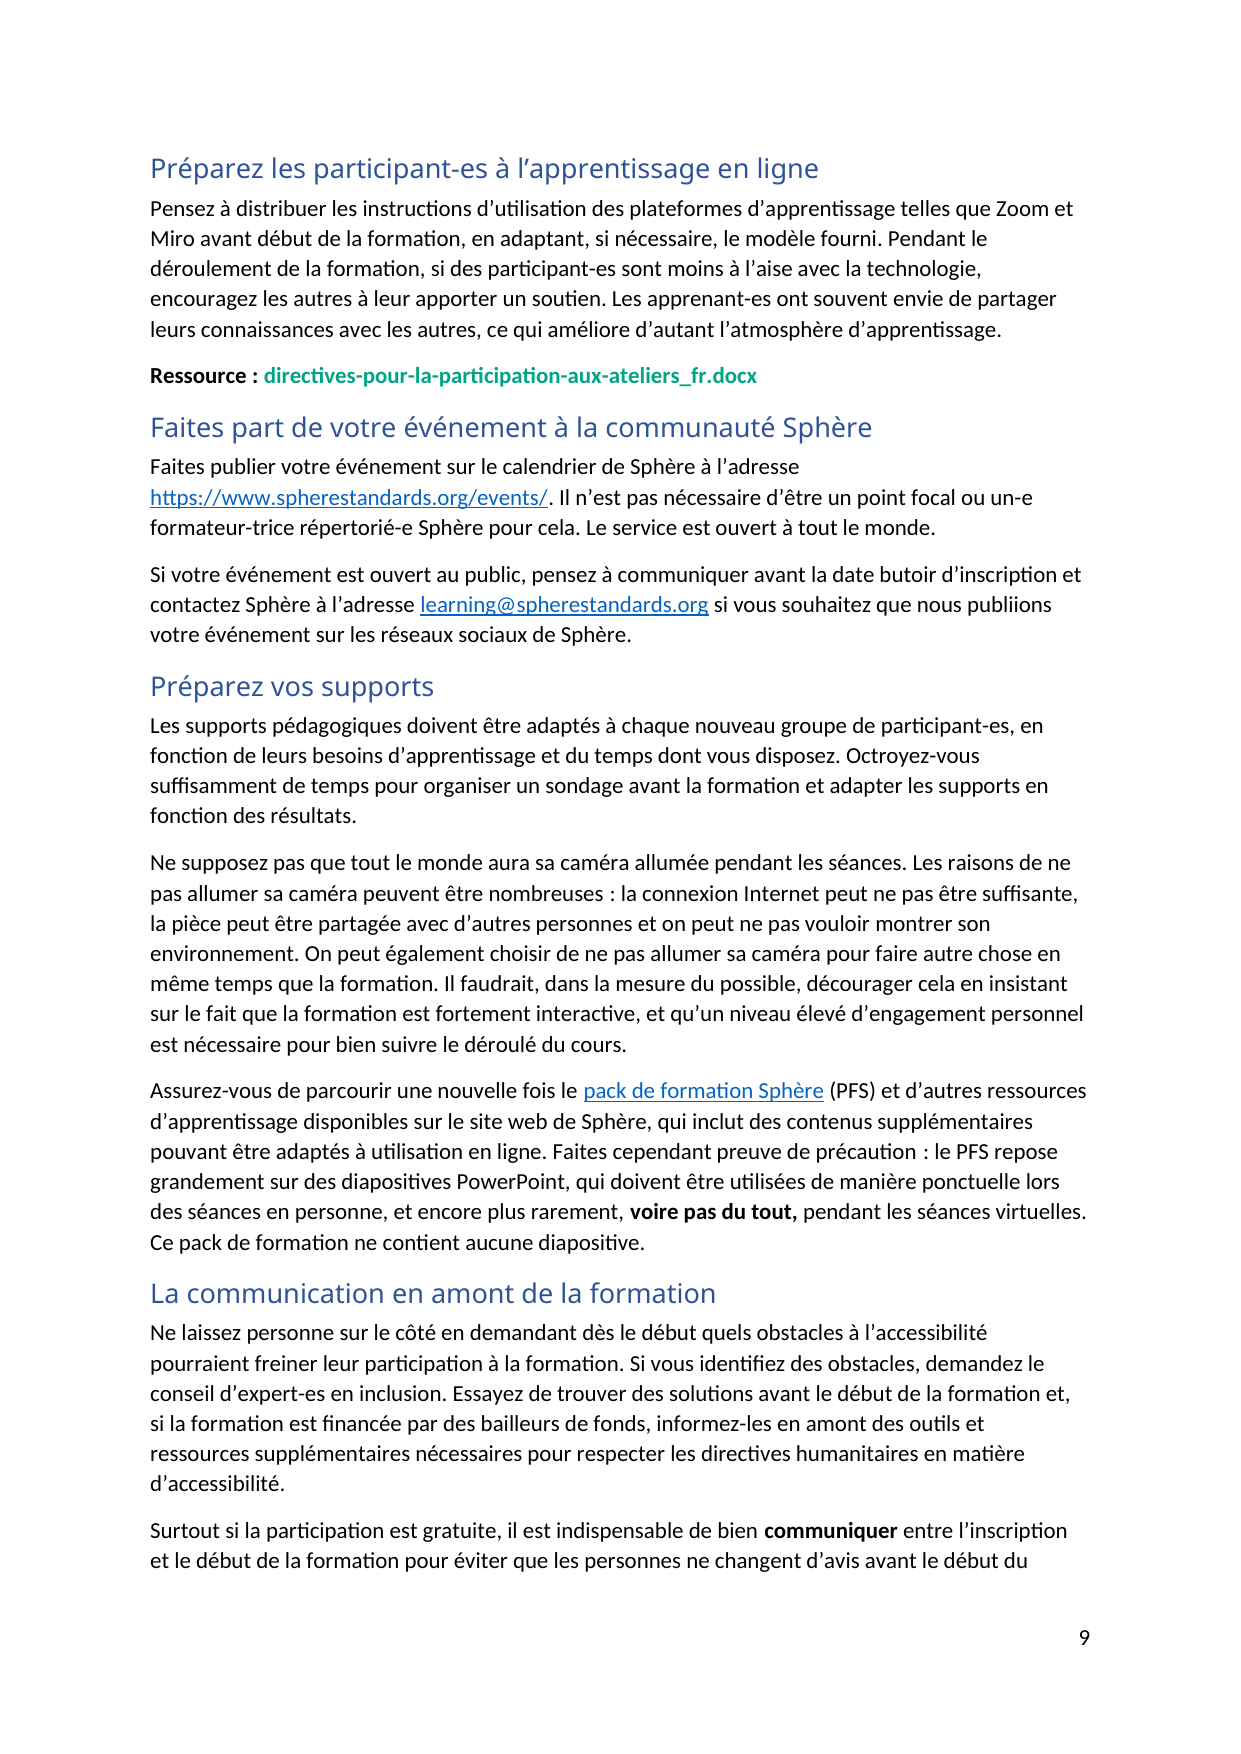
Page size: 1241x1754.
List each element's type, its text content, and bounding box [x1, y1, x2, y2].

text Ne supposez pas que tout le monde aura sa caméra allumée pendant les séances. Les raisons de ne pas allumer sa caméra peuvent être nombreuses : la connexion Internet peut ne pas être suffisante, la pièce peut être partagée avec d’autres personnes et on peut ne pas vouloir montrer son environnement. On peut également choisir de ne pas allumer sa caméra pour faire autre chose en même temps que la formation. Il faudrait, dans la mesure du possible, décourager cela en insistant sur le fait que la formation est fortement interactive, et qu’un niveau élevé d’engagement personnel est nécessaire pour bien suivre le déroulé du cours. [150, 848, 1090, 1058]
text Les supports pédagogiques doivent être adaptés à chaque nouveau groupe de participant-es, en fonction de leurs besoins d’apprentissage et du temps dont vous disposez. Octroyez-vous suffisamment de temps pour organiser un sondage avant la formation et adapter les supports en fonction des résultats. [150, 711, 1090, 830]
text Ne laissez personne sur le côté en demandant dès le début quels obstacles à l’accessibilité pourraient freiner leur participation à la formation. Si vous identifiez des obstacles, demandez le conseil d’expert-es en inclusion. Essayez de trouver des solutions avant le début de la formation et, si la formation est financée par des bailleurs de fonds, informez-les en amont des outils et ressources supplémentaires nécessaires pour respecter les directives humanitaires en matière d’accessibilité. [150, 1318, 1090, 1498]
text Assurez-vous de parcourir une nouvelle fois le pack de formation Sphère (PFS) et d’autres ressources d’apprentissage disponibles sur le site web de Sphère, qui inclut des contenus supplémentaires pouvant être adaptés à utilisation en ligne. Faites cependant preuve de précaution : le PFS repose grandement sur des diapositives PowerPoint, qui doivent être utilisées de manière ponctuelle lors des séances en personne, et encore plus rarement, voire pas du tout, pendant les séances virtuelles. Ce pack de formation ne contient aucune diapositive. [150, 1077, 1090, 1256]
subtitle La communication en amont de la formation [150, 1274, 1090, 1311]
text Faites publier votre événement sur le calendrier de Sphère à l’adresse https://www.spherestandards.org/events/. Il n’est pas nécessaire d’être un point focal ou un-e formateur-trice répertorié-e Sphère pour cela. Le service est ouvert à tout le monde. [150, 452, 1090, 541]
text Ressource : directives-pour-la-participation-aux-ateliers_fr.docx [150, 362, 1090, 390]
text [150, 1516, 1090, 1575]
text Si votre événement est ouvert au public, pensez à communiquer avant la date butoir d’inscription et contactez Sphère à l’adresse learning@spherestandards.org si vous souhaitez que nous publiions votre événement sur les réseaux sociaux de Sphère. [150, 560, 1090, 648]
subtitle Préparez les participant-es à l’apprentissage en ligne [150, 150, 1090, 187]
text Pensez à distribuer les instructions d’utilisation des plateformes d’apprentissage telles que Zoom et Miro avant début de la formation, en adaptant, si nécessaire, le modèle fourni. Pendant le déroulement de la formation, si des participant-es sont moins à l’aise avec la technologie, encouragez les autres à leur apporter un soutien. Les apprenant-es ont souvent envie de partager leurs connaissances avec les autres, ce qui améliore d’autant l’atmosphère d’apprentissage. [150, 194, 1090, 343]
subtitle Préparez vos supports [150, 667, 1090, 704]
subtitle Faites part de votre événement à la communauté Sphère [150, 408, 1090, 445]
